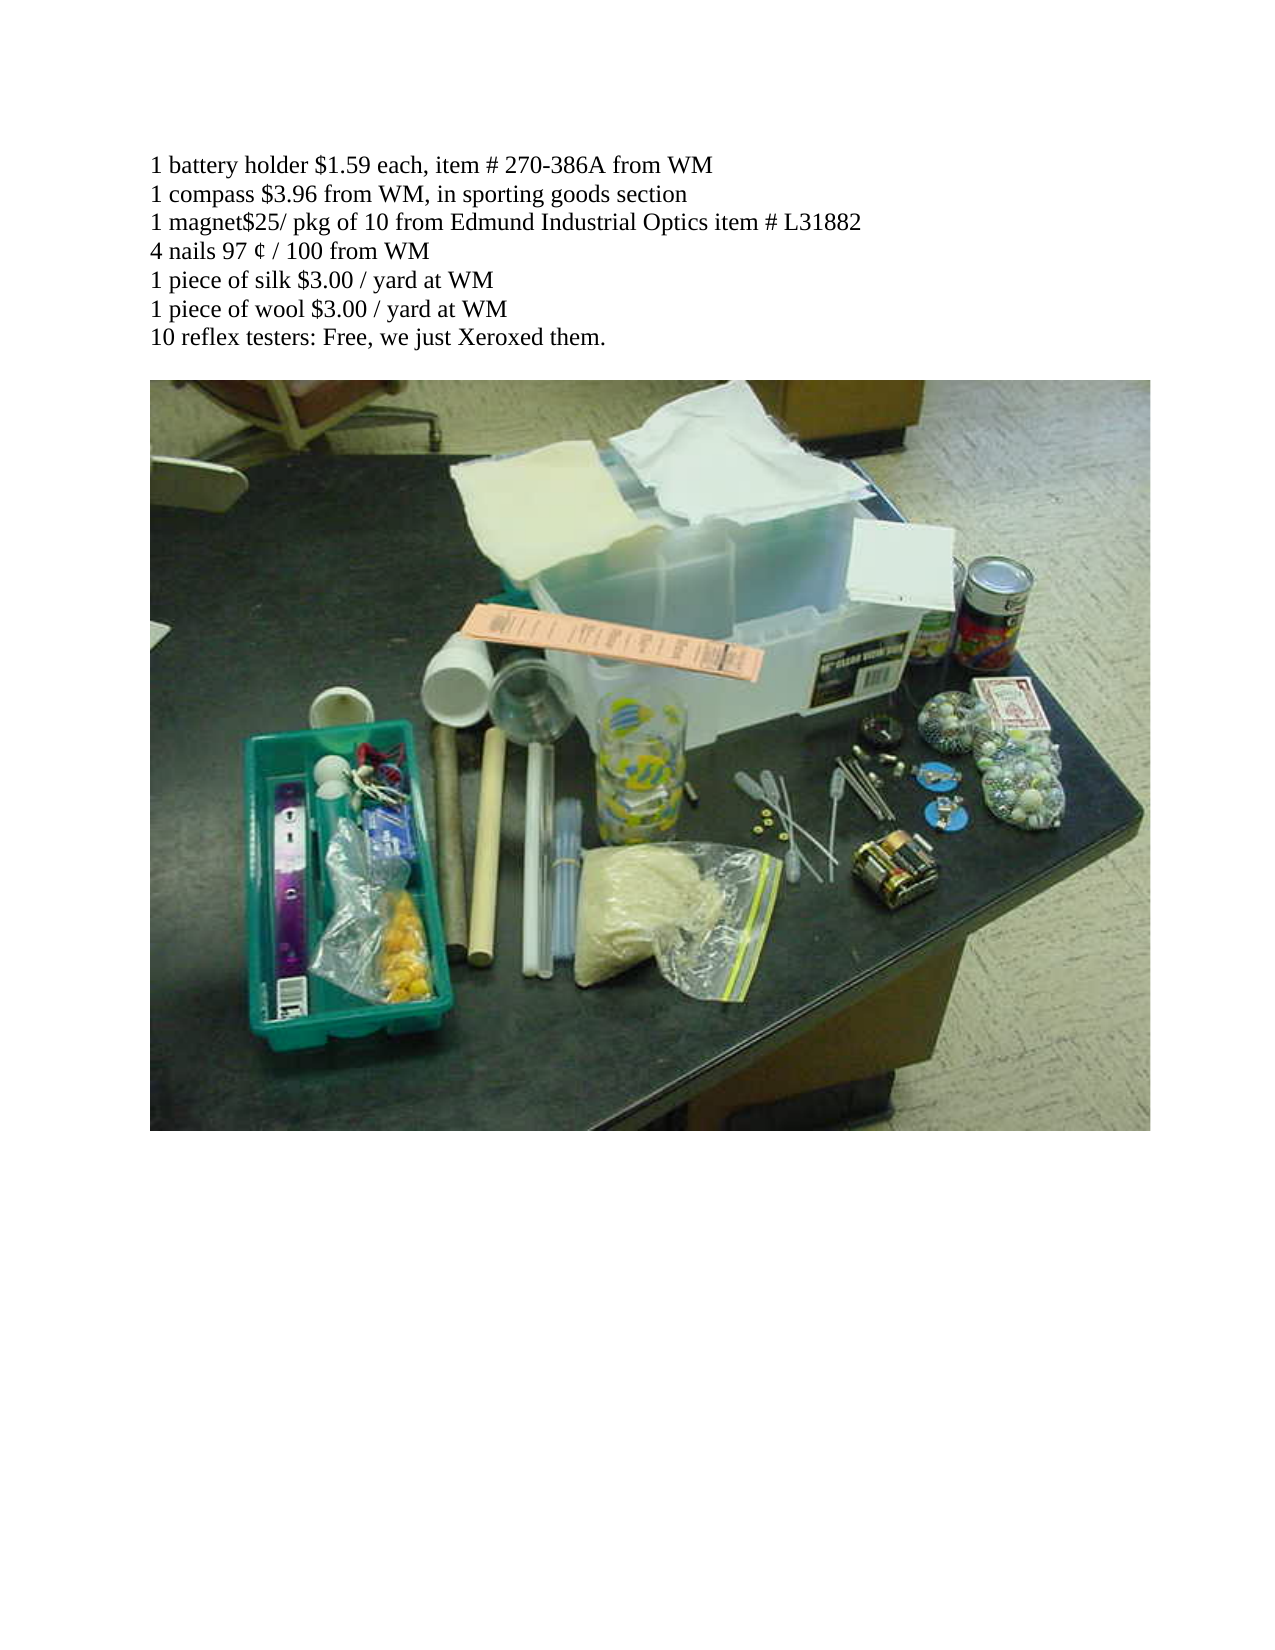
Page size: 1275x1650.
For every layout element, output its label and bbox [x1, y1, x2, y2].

text [150, 150, 1125, 351]
picture [150, 380, 1151, 1131]
